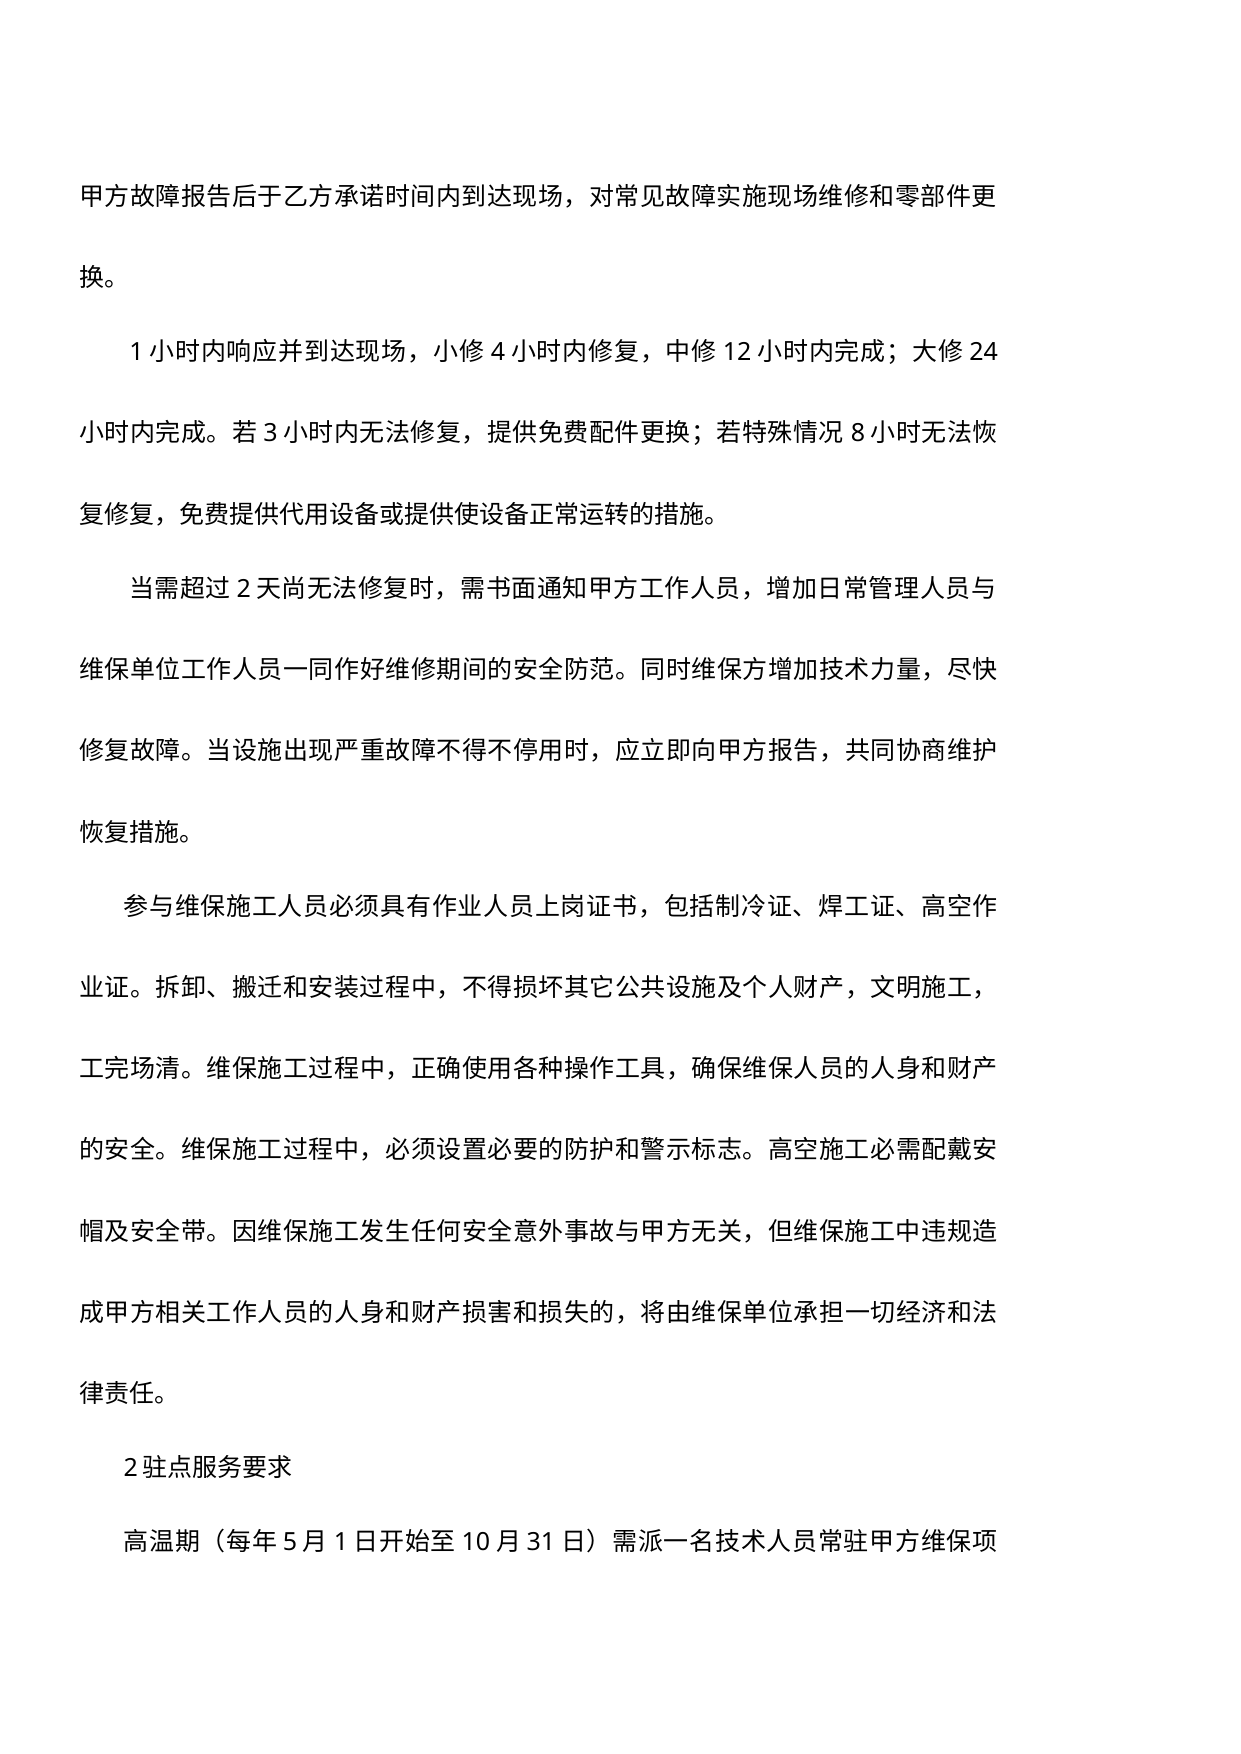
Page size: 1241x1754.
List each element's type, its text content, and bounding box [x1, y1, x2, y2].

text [79, 162, 998, 308]
text 1小时内响应并到达现场，小修4小时内修复，中修12小时内完成；大修24小时内完成。若3小时内无法修复，提供免费配件更换；若特殊情况8小时无法恢复修复，免费提供代用设备或提供使设备正常运转的措施。 [79, 317, 998, 545]
text 参与维保施工人员必须具有作业人员上岗证书，包括制冷证、焊工证、高空作业证。拆卸、搬迁和安装过程中，不得损坏其它公共设施及个人财产，文明施工，工完场清。维保施工过程中，正确使用各种操作工具，确保维保人员的人身和财产的安全。维保施工过程中，必须设置必要的防护和警示标志。高空施工必需配戴安帽及安全带。因维保施工发生任何安全意外事故与甲方无关，但维保施工中违规造成甲方相关工作人员的人身和财产损害和损失的，将由维保单位承担一切经济和法律责任。 [79, 872, 998, 1424]
list 2驻点服务要求 [79, 1433, 998, 1498]
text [79, 1507, 998, 1572]
text 当需超过2天尚无法修复时，需书面通知甲方工作人员，增加日常管理人员与维保单位工作人员一同作好维修期间的安全防范。同时维保方增加技术力量，尽快修复故障。当设施出现严重故障不得不停用时，应立即向甲方报告，共同协商维护恢复措施。 [79, 554, 998, 863]
